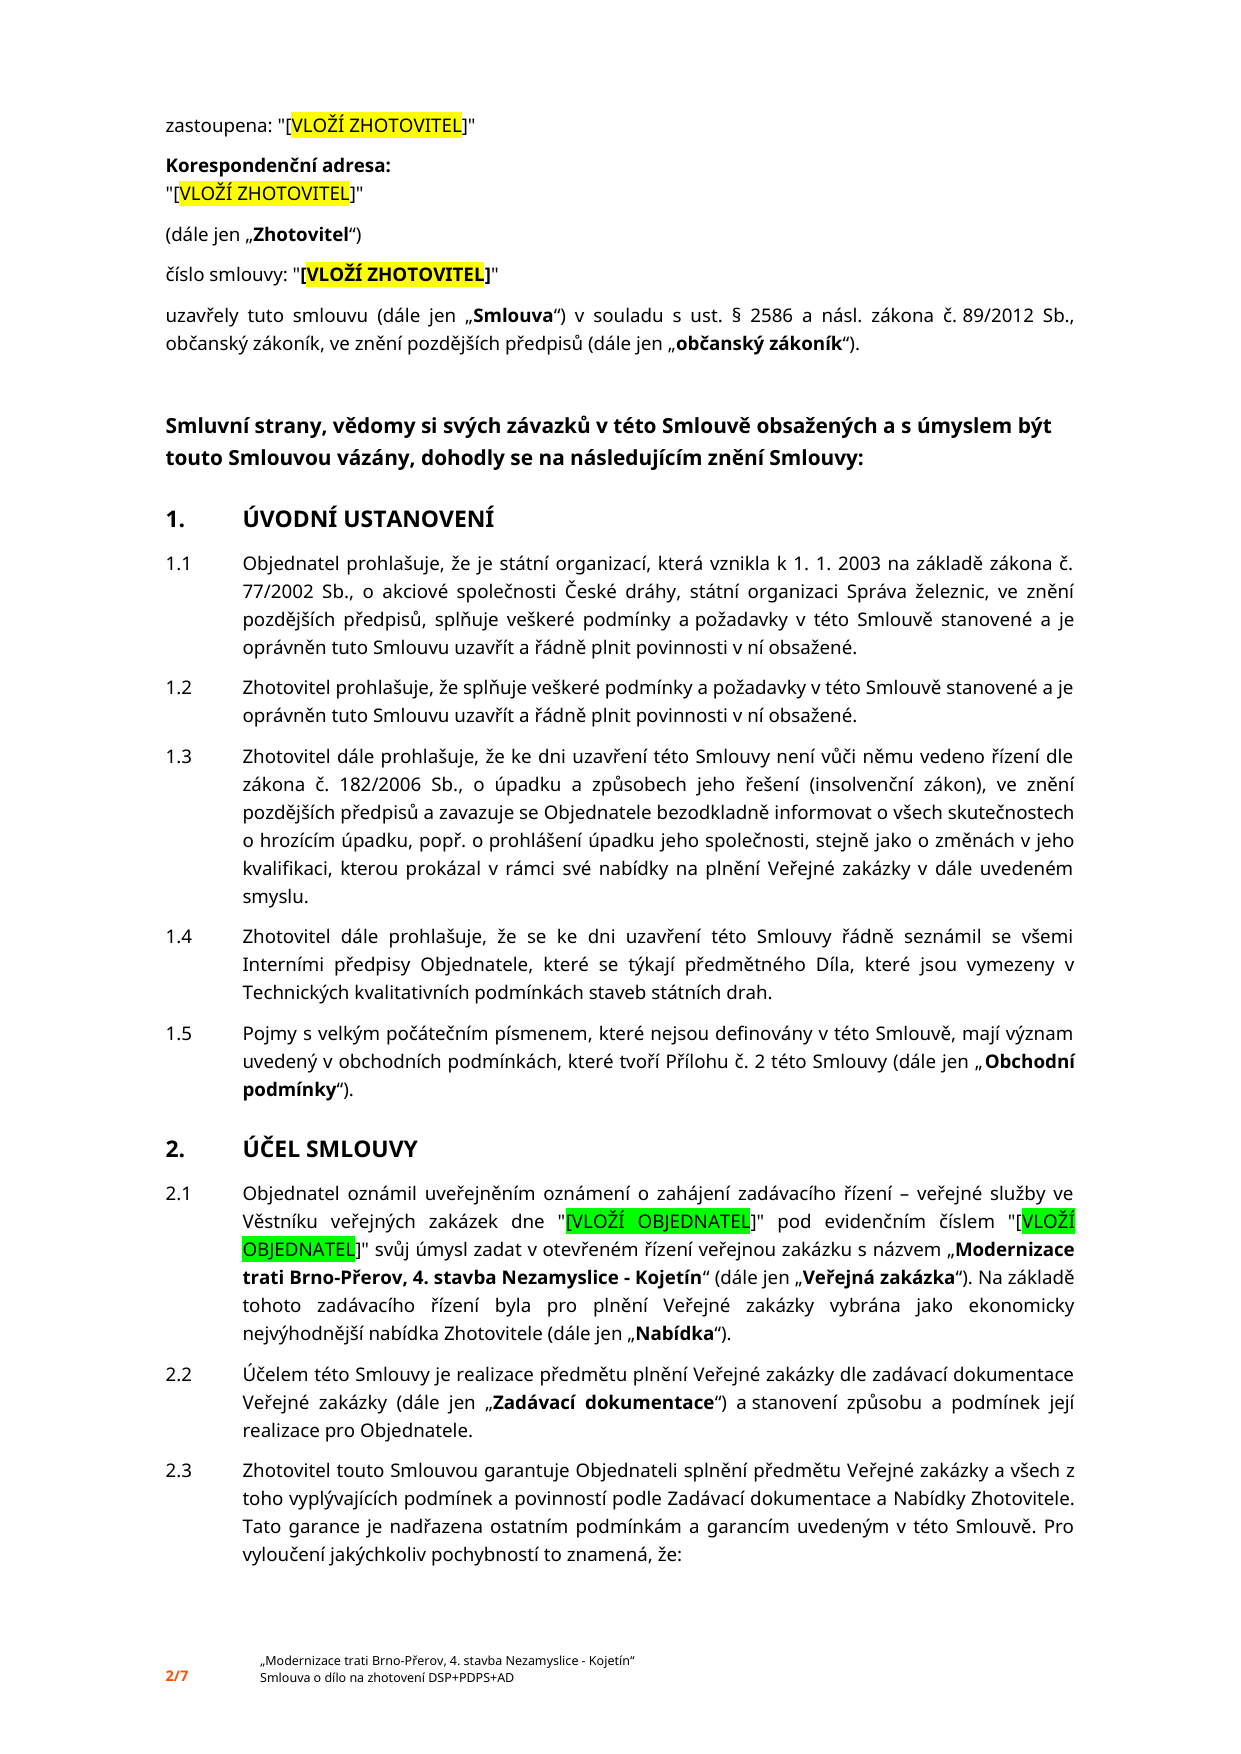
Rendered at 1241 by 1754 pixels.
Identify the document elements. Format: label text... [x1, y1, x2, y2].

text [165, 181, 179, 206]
text Zhotovitel dále prohlašuje, že se ke dni uzavření této Smlouvy řádně seznámil se všemi Interními předpisy Objednatele, které se týkají předmětného Díla, které jsou vymezeny v Technických kvalitativních podmínkách staveb státních drah. [165, 924, 1075, 1005]
text Zhotovitel touto Smlouvou garantuje Objednateli splnění předmětu Veřejné zakázky a všech z toho vyplývajících podmínek a povinností podle Zadávací dokumentace a Nabídky Zhotovitele. Tato garance je nadřazena ostatním podmínkám a garancím uvedeným v této Smlouvě. Pro vyloučení jakýchkoliv pochybností to znamená, že: [165, 1457, 1075, 1567]
text zastoupena: "[VLOŽÍ ZHOTOVITEL]" [165, 112, 291, 138]
text číslo smlouvy: "[VLOŽÍ ZHOTOVITEL]" [484, 262, 1075, 287]
text Pojmy s velkým počátečním písmenem, které nejsou definovány v této Smlouvě, mají význam uvedený v obchodních podmínkách, které tvoří Přílohu č. 2 této Smlouvy (dále jen „Obchodní podmínky“). [165, 1020, 1075, 1102]
text Zhotovitel prohlašuje, že splňuje veškeré podmínky a požadavky v této Smlouvě stanovené a je oprávněn tuto Smlouvu uzavřít a řádně plnit povinnosti v ní obsažené. [165, 674, 1075, 728]
text (dále jen „Zhotovitel“) [165, 221, 1075, 247]
text "[VLOŽÍ ZHOTOVITEL]" [349, 181, 1075, 206]
text uzavřely tuto smlouvu (dále jen „Smlouva“) v souladu s ust. § 2586 a násl. zákona č. 89/2012 Sb., občanský zákoník, ve znění pozdějších předpisů (dále jen „občanský zákoník“). [165, 302, 1075, 356]
text zastoupena: "[VLOŽÍ ZHOTOVITEL]" [462, 112, 1075, 138]
text ÚČEL SMLOUVY [165, 1133, 1075, 1165]
text ÚVODNÍ USTANOVENÍ [165, 503, 1075, 534]
text Účelem této Smlouvy je realizace předmětu plnění Veřejné zakázky dle zadávací dokumentace Veřejné zakázky (dále jen „Zadávací dokumentace“) a stanovení způsobu a podmínek její realizace pro Objednatele. [165, 1361, 1075, 1442]
text Objednatel oznámil uveřejněním oznámení o zahájení zadávacího řízení – veřejné služby ve Věstníku veřejných zakázek dne "[VLOŽÍ OBJEDNATEL]" pod evidenčním číslem "[VLOŽÍ OBJEDNATEL]" svůj úmysl zadat v otevřeném řízení veřejnou zakázku s názvem „Modernizace trati Brno-Přerov, 4. stavba Nezamyslice - Kojetín“ (dále jen „Veřejná zakázka“). Na základě tohoto zadávacího řízení byla pro plnění Veřejné zakázky vybrána jako ekonomicky nejvýhodnější nabídka Zhotovitele (dále jen „Nabídka“). [165, 1180, 1075, 1346]
text Objednatel prohlašuje, že je státní organizací, která vznikla k 1. 1. 2003 na základě zákona č. 77/2002 Sb., o akciové společnosti České dráhy, státní organizaci Správa železnic, ve znění pozdějších předpisů, splňuje veškeré podmínky a požadavky v této Smlouvě stanovené a je oprávněn tuto Smlouvu uzavřít a řádně plnit povinnosti v ní obsažené. [165, 550, 1075, 659]
text Korespondenční adresa: [165, 153, 1075, 178]
text Zhotovitel dále prohlašuje, že ke dni uzavření této Smlouvy není vůči němu vedeno řízení dle zákona č. 182/2006 Sb., o úpadku a způsobech jeho řešení (insolvenční zákon), ve znění pozdějších předpisů a zavazuje se Objednatele bezodkladně informovat o všech skutečnostech o hrozícím úpadku, popř. o prohlášení úpadku jeho společnosti, stejně jako o změnách v jeho kvalifikaci, kterou prokázal v rámci své nabídky na plnění Veřejné zakázky v dále uvedeném smyslu. [165, 743, 1075, 909]
text číslo smlouvy: "[VLOŽÍ ZHOTOVITEL]" [165, 262, 306, 287]
text Smluvní strany, vědomy si svých závazků v této Smlouvě obsažených a s úmyslem být touto Smlouvou vázány, dohodly se na následujícím znění Smlouvy: [165, 411, 1075, 471]
